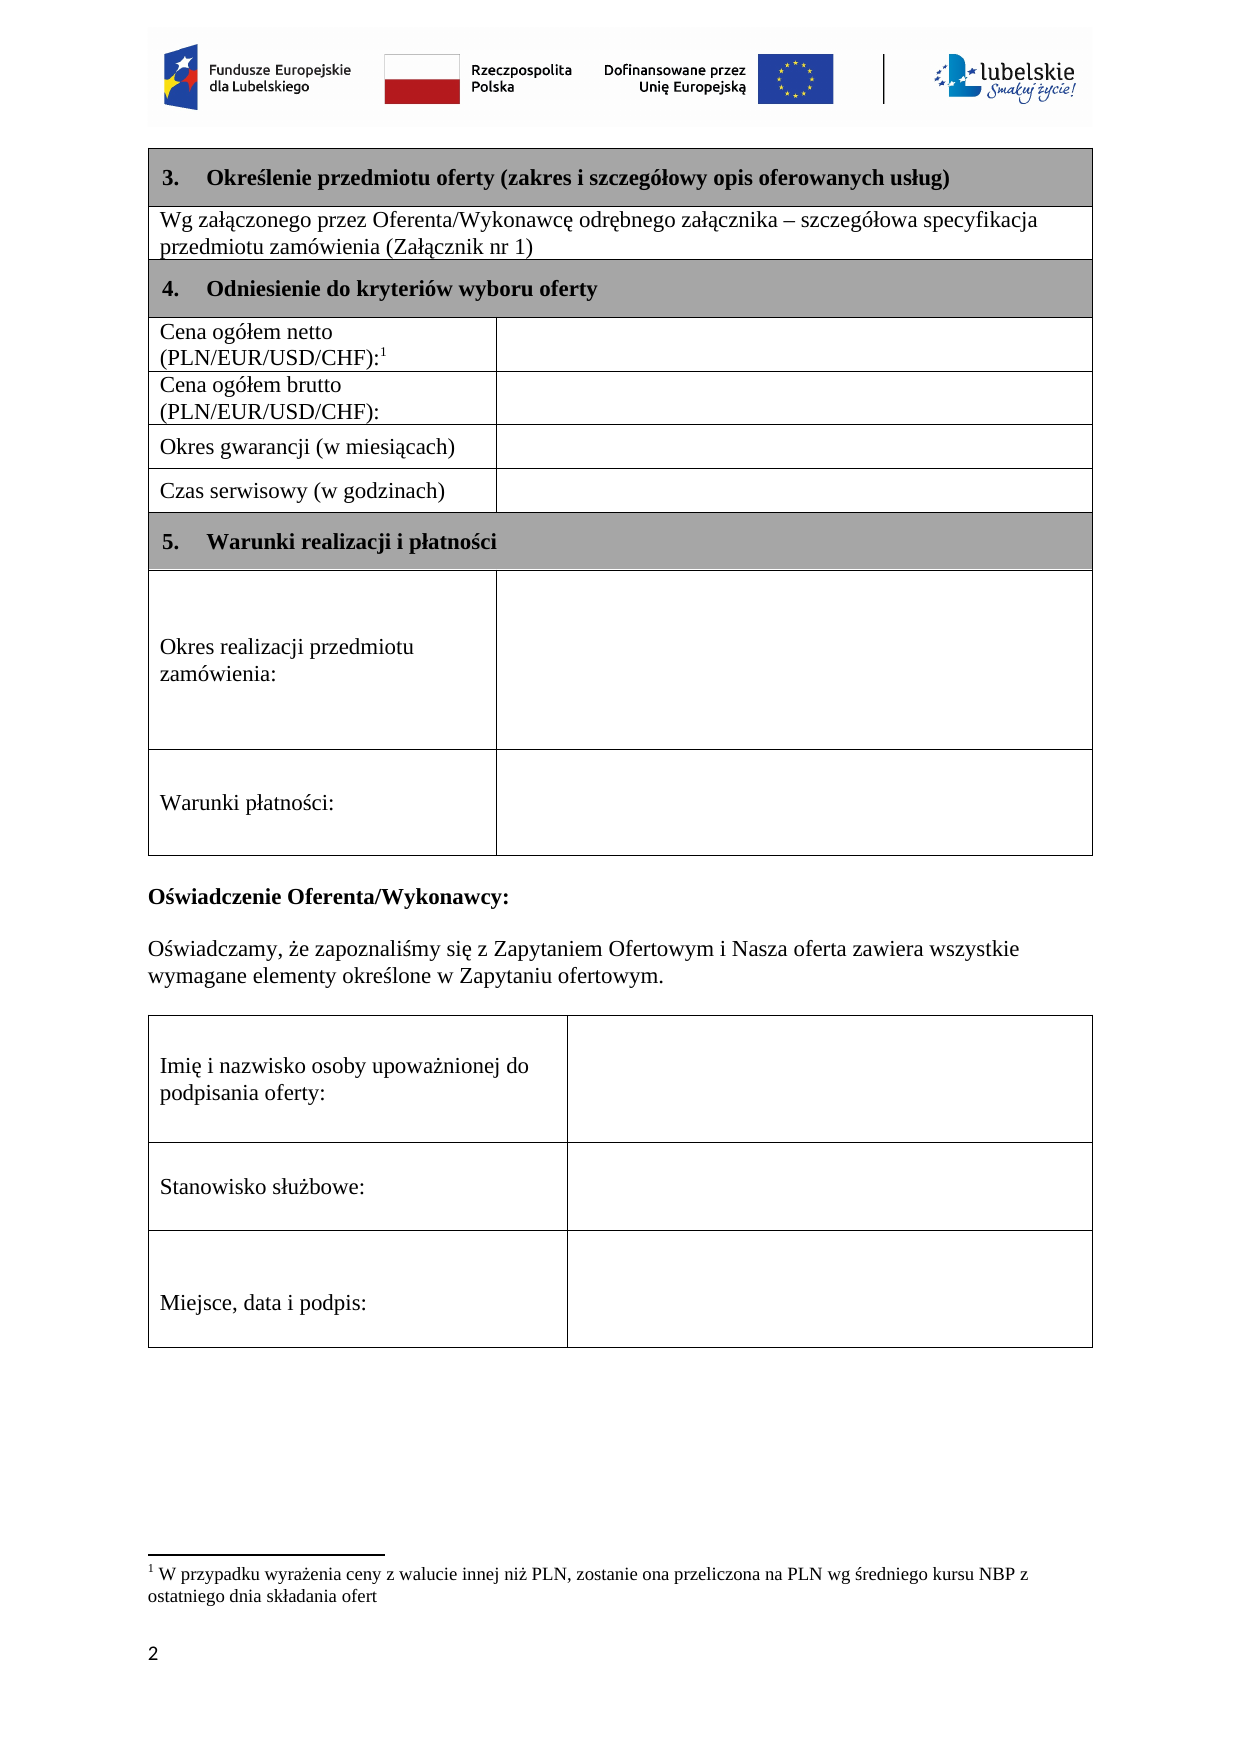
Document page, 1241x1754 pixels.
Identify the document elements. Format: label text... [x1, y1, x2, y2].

table_cell Odniesienie do kryteriów wyboru oferty [149, 260, 1092, 317]
table_cell Miejsce, data i podpis: [149, 1231, 567, 1347]
table_cell Warunki płatności: [149, 750, 496, 855]
table_header Imię i nazwisko osoby upoważnionej do podpisania oferty: [149, 1016, 567, 1142]
table_cell Czas serwisowy (w godzinach) [149, 469, 496, 512]
picture [147, 27, 1093, 127]
table_cell [568, 1231, 1092, 1347]
table_cell Cena ogółem brutto (PLN/EUR/USD/CHF): [149, 372, 496, 424]
table_cell [497, 425, 1092, 468]
text Oświadczamy, że zapoznaliśmy się z Zapytaniem Ofertowym i Nasza oferta zawiera wszystkie wymagane elementy określone w Zapytaniu ofertowym. [148, 936, 1092, 988]
table_cell Cena ogółem netto (PLN/EUR/USD/CHF): [149, 318, 496, 371]
table_cell Okres gwarancji (w miesiącach) [149, 425, 496, 468]
table_cell [497, 372, 1092, 424]
table_cell [568, 1143, 1092, 1230]
subtitle Oświadczenie Oferenta/Wykonawcy: [148, 883, 1092, 909]
table_cell [497, 750, 1092, 855]
table_cell Określenie przedmiotu oferty (zakres i szczegółowy opis oferowanych usług) [149, 149, 1092, 206]
table_cell [497, 469, 1092, 512]
table_cell [497, 318, 1092, 371]
table_cell Wg załączonego przez Oferenta/Wykonawcę odrębnego załącznika – szczegółowa specyfikacja przedmiotu zamówienia (Załącznik nr 1) [149, 207, 1092, 259]
table_cell [497, 571, 1092, 749]
table_cell Warunki realizacji i płatności [149, 513, 1092, 569]
table_cell Stanowisko służbowe: [149, 1143, 567, 1230]
table_cell Okres realizacji przedmiotu zamówienia: [149, 571, 496, 749]
table_header [568, 1016, 1092, 1142]
